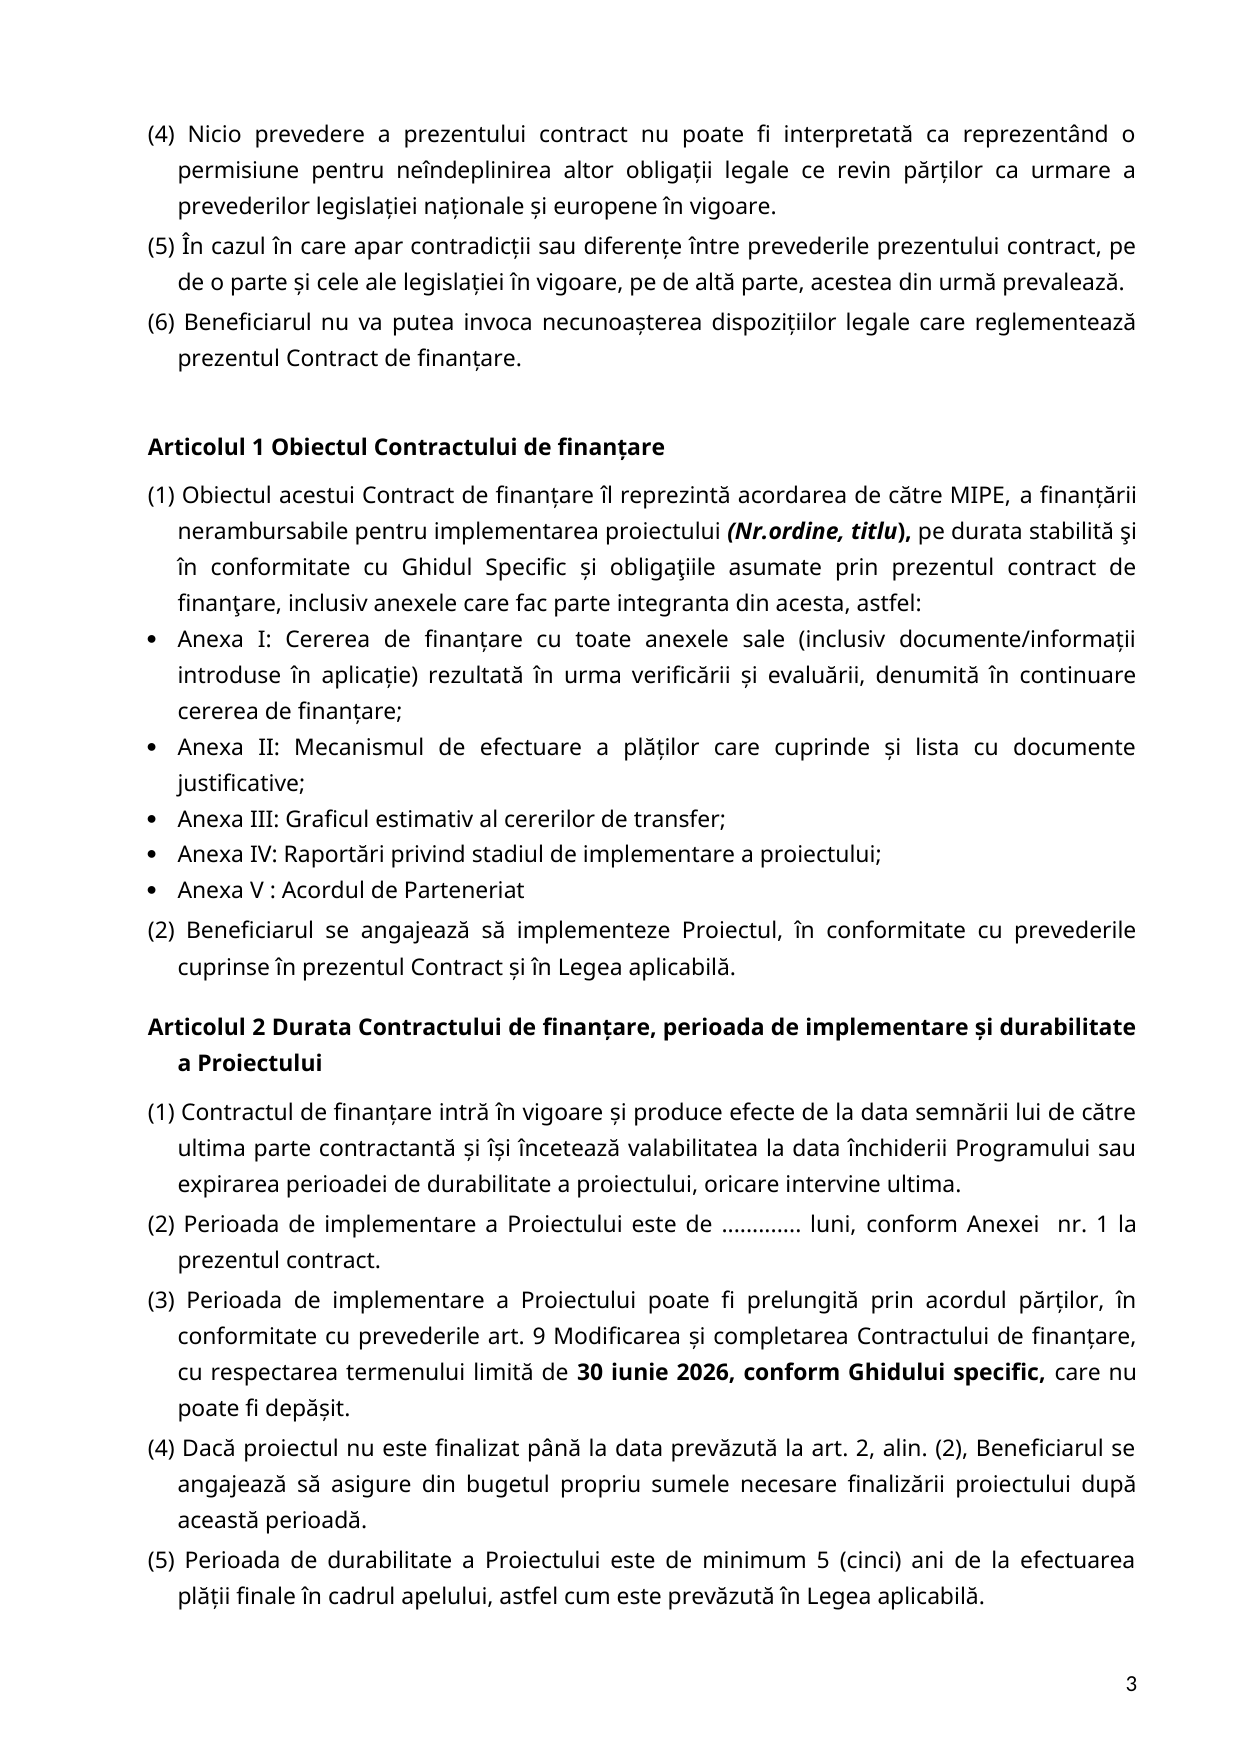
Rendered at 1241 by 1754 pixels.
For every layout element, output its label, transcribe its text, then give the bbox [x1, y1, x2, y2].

text Articolul 2 Durata Contractului de finanțare, perioada de implementare și durabilitate a Proiectului [148, 1011, 1137, 1078]
text (1) Contractul de finanțare intră în vigoare și produce efecte de la data semnării lui de către ultima parte contractantă și își încetează valabilitatea la data închiderii Programului sau expirarea perioadei de durabilitate a proiectului, oricare intervine ultima. [148, 1096, 1137, 1199]
text (5) În cazul în care apar contradicții sau diferențe între prevederile prezentului contract, pe de o parte și cele ale legislației în vigoare, pe de altă parte, acestea din urmă prevalează. [148, 230, 1137, 297]
text (1) Obiectul acestui Contract de finanțare îl reprezintă acordarea de către MIPE, a finanțării nerambursabile pentru implementarea proiectului (Nr.ordine, titlu), pe durata stabilită şi în conformitate cu Ghidul Specific și obligaţiile asumate prin prezentul contract de finanţare, inclusiv anexele care fac parte integranta din acesta, astfel: [148, 479, 1137, 618]
text (4) Nicio prevedere a prezentului contract nu poate fi interpretată ca reprezentând o permisiune pentru neîndeplinirea altor obligații legale ce revin părților ca urmare a prevederilor legislației naționale și europene în vigoare. [148, 118, 1137, 221]
list Anexa IV: Raportări privind stadiul de implementare a proiectului; [148, 838, 1137, 870]
text (2) Beneficiarul se angajează să implementeze Proiectul, în conformitate cu prevederile cuprinse în prezentul Contract și în Legea aplicabilă. [148, 914, 1137, 982]
text (6) Beneficiarul nu va putea invoca necunoașterea dispozițiilor legale care reglementează prezentul Contract de finanțare. [148, 306, 1137, 373]
list Anexa III: Graficul estimativ al cererilor de transfer; [148, 802, 1137, 834]
text Articolul 1 Obiectul Contractului de finanțare [148, 431, 1137, 462]
list Anexa I: Cererea de finanțare cu toate anexele sale (inclusiv documente/informații introduse în aplicație) rezultată în urma verificării și evaluării, denumită în continuare cererea de finanțare; [148, 623, 1137, 726]
list Anexa II: Mecanismul de efectuare a plăților care cuprinde și lista cu documente justificative; [148, 731, 1137, 798]
text (5) Perioada de durabilitate a Proiectului este de minimum 5 (cinci) ani de la efectuarea plății finale în cadrul apelului, astfel cum este prevăzută în Legea aplicabilă. [148, 1544, 1137, 1611]
text (2) Perioada de implementare a Proiectului este de ............. luni, conform Anexei nr. 1 la prezentul contract. [148, 1208, 1137, 1275]
list Anexa V : Acordul de Parteneriat [148, 874, 1137, 906]
text (4) Dacă proiectul nu este finalizat până la data prevăzută la art. 2, alin. (2), Beneficiarul se angajează să asigure din bugetul propriu sumele necesare finalizării proiectului după această perioadă. [148, 1432, 1137, 1535]
text (3) Perioada de implementare a Proiectului poate fi prelungită prin acordul părților, în conformitate cu prevederile art. 9 Modificarea și completarea Contractului de finanțare, cu respectarea termenului limită de 30 iunie 2026, conform Ghidului specific, care nu poate fi depășit. [148, 1284, 1137, 1423]
